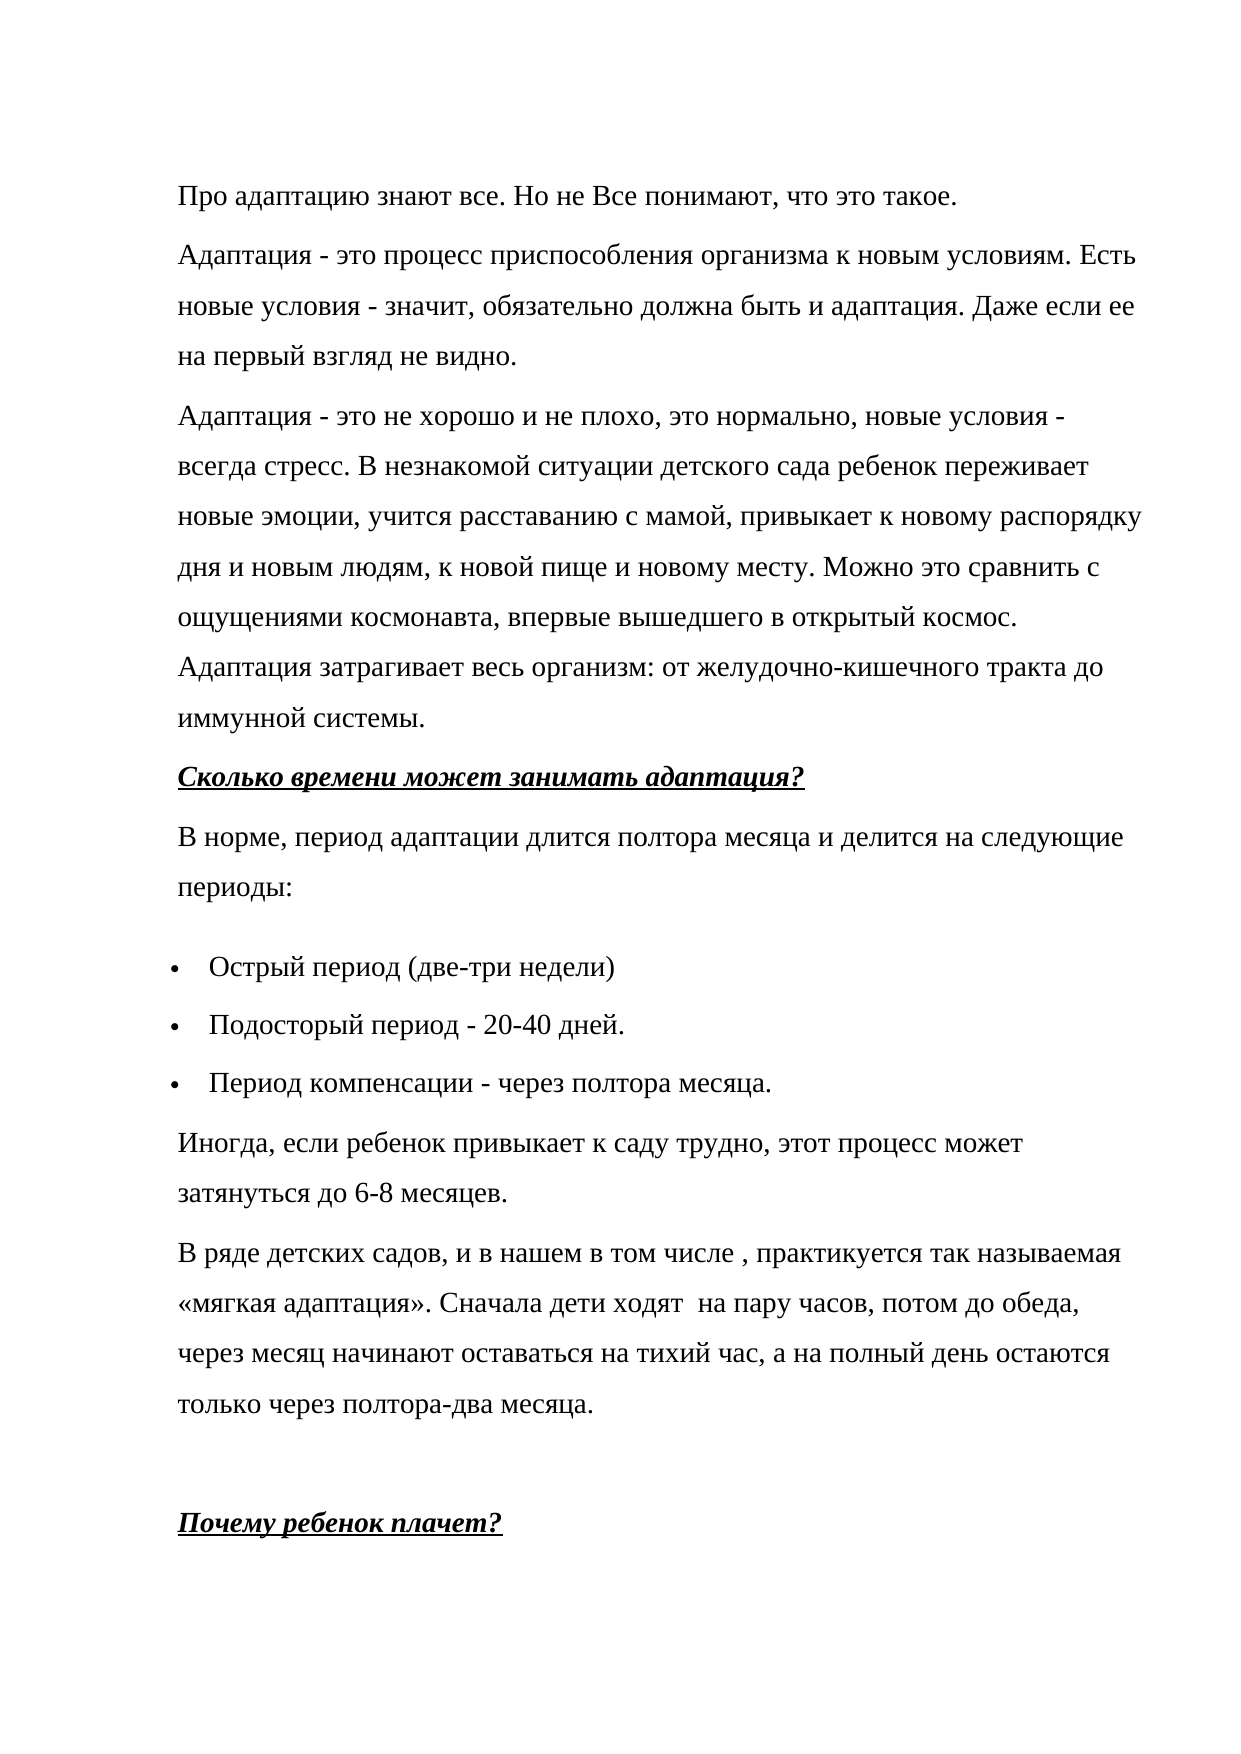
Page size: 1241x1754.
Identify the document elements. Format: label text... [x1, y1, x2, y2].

list Подосторый период - 20-40 дней. [171, 1007, 1152, 1041]
list Период компенсации - через полтора месяца. [171, 1065, 1152, 1099]
text В ряде детских садов, и в нашем в том числе , практикуется так называемая «мягкая адаптация». Сначала дети ходят на пару часов, потом до обеда, через месяц начинают оставаться на тихий час, а на полный день остаются только через полтора-два месяца. [177, 1235, 1152, 1419]
text Адаптация - это не хорошо и не плохо, это нормально, новые условия - всегда стресс. В незнакомой ситуации детского сада ребенок переживает новые эмоции, учится расставанию с мамой, привыкает к новому распорядку дня и новым людям, к новой пище и новому месту. Можно это сравнить с ощущениями космонавта, впервые вышедшего в открытый космос. Адаптация затрагивает весь организм: от желудочно-кишечного тракта до иммунной системы. [177, 398, 1152, 733]
text Почему ребенок плачет? [177, 1505, 1152, 1539]
text Сколько времени может занимать адаптация? [177, 759, 1152, 793]
text Иногда, если ребенок привыкает к саду трудно, этот процесс может затянуться до 6-8 месяцев. [177, 1125, 1152, 1209]
list Острый период (две-три недели) [171, 949, 1152, 982]
text В норме, период адаптации длится полтора месяца и делится на следующие периоды: [177, 819, 1152, 903]
text Адаптация - это процесс приспособления организма к новым условиям. Есть новые условия - значит, обязательно должна быть и адаптация. Даже если ее на первый взгляд не видно. [177, 237, 1152, 372]
text Про адаптацию знают все. Но не Все понимают, что это такое. [177, 127, 1152, 211]
